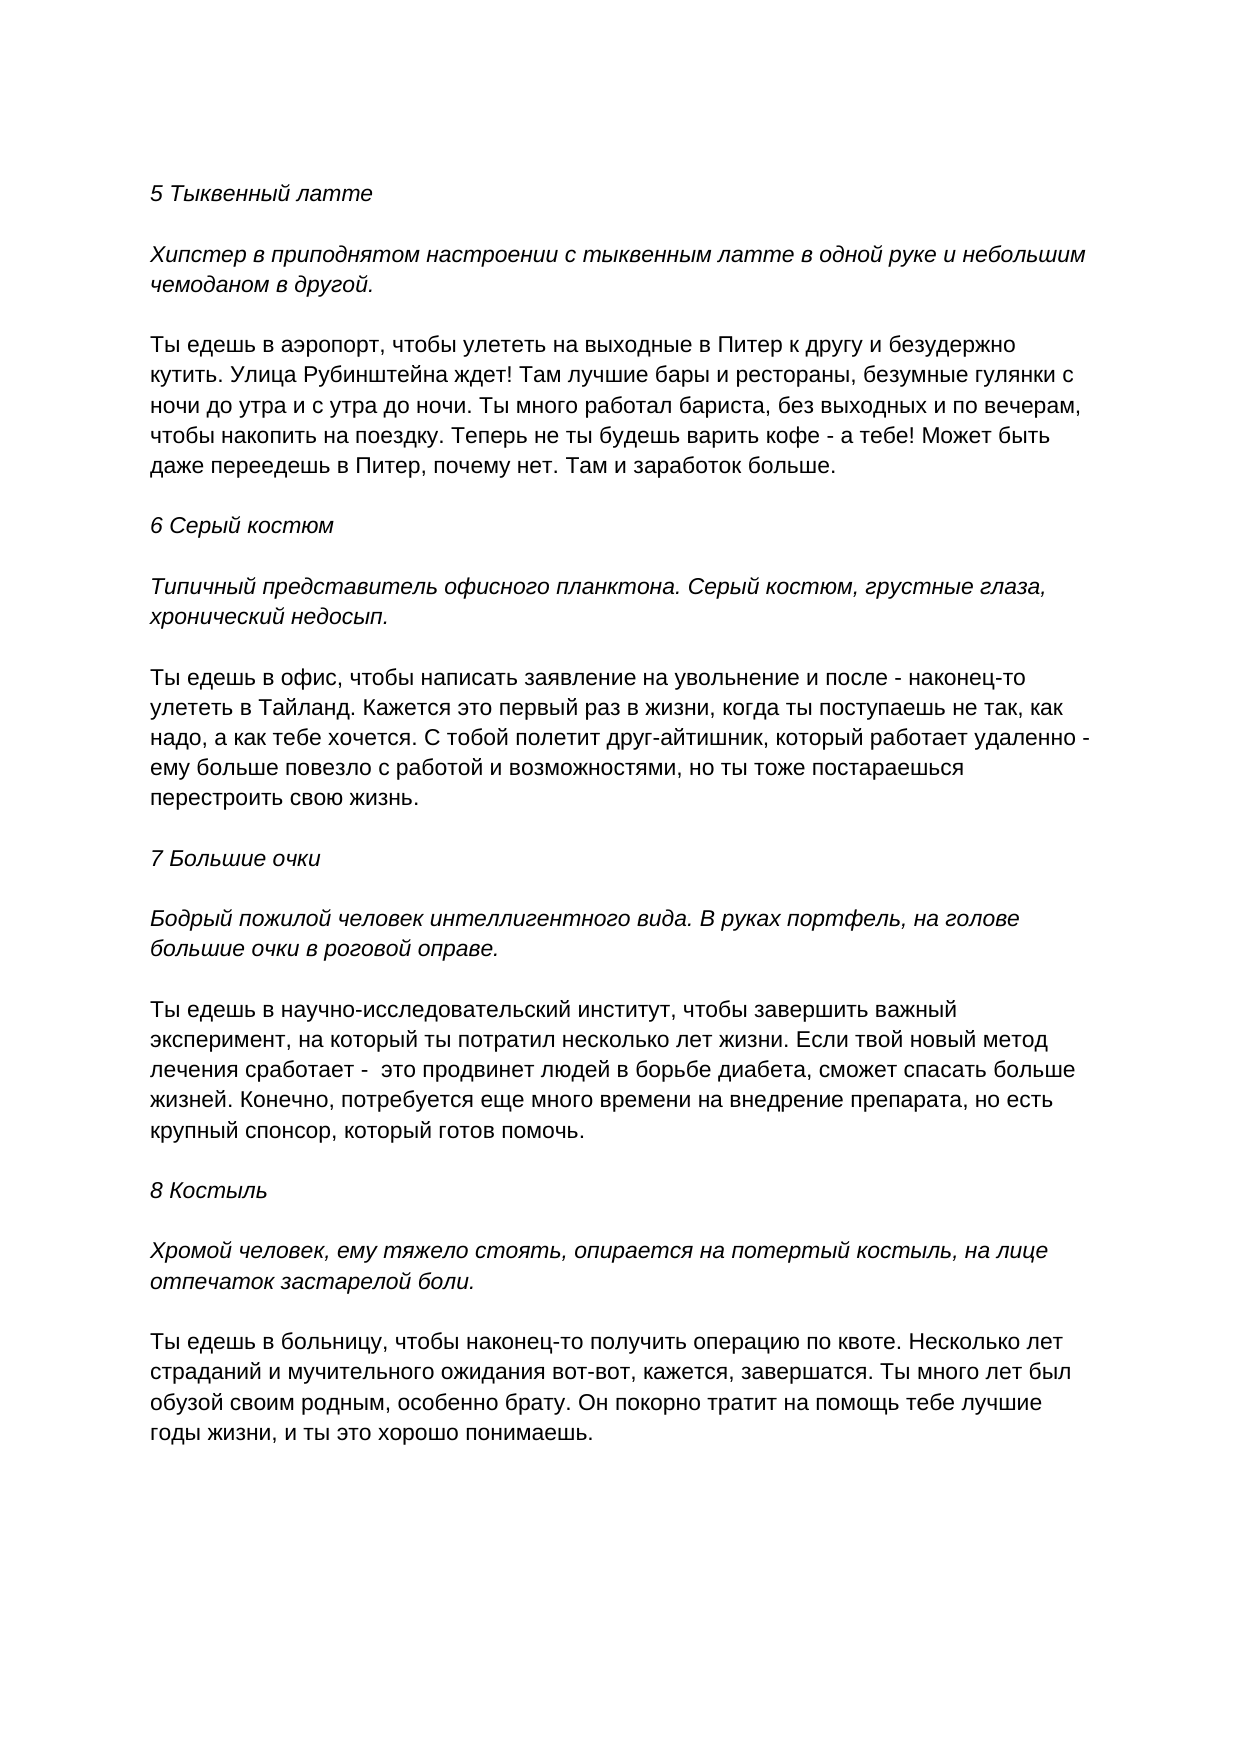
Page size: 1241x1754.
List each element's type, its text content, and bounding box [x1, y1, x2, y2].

text 5 Тыквенный латте [150, 180, 1090, 207]
text Ты едешь в офис, чтобы написать заявление на увольнение и после - наконец-то улететь в Тайланд. Кажется это первый раз в жизни, когда ты поступаешь не так, как надо, а как тебе хочется. C тобой полетит друг-айтишник, который работает удаленно - ему больше повезло с работой и возможностями, но ты тоже постараешься перестроить свою жизнь. [150, 663, 1090, 811]
text Типичный представитель офисного планктона. Серый костюм, грустные глаза, хронический недосып. [150, 573, 1090, 629]
text 8 Костыль [150, 1177, 1090, 1203]
text Хромой человек, ему тяжело стоять, опирается на потертый костыль, на лице отпечаток застарелой боли. [150, 1237, 1090, 1294]
text 7 Большие очки [150, 845, 1090, 871]
text Ты едешь в аэропорт, чтобы улететь на выходные в Питер к другу и безудержно кутить. Улица Рубинштейна ждет! Там лучшие бары и рестораны, безумные гулянки с ночи до утра и с утра до ночи. Ты много работал бариста, без выходных и по вечерам, чтобы накопить на поездку. Теперь не ты будешь варить кофе - а тебе! Может быть даже переедешь в Питер, почему нет. Там и заработок больше. [150, 331, 1090, 478]
text Хипстер в приподнятом настроении с тыквенным латте в одной руке и небольшим чемоданом в другой. [150, 241, 1090, 297]
text Ты едешь в больницу, чтобы наконец-то получить операцию по квоте. Несколько лет страданий и мучительного ожидания вот-вот, кажется, завершатся. Ты много лет был обузой своим родным, особенно брату. Он покорно тратит на помощь тебе лучшие годы жизни, и ты это хорошо понимаешь. [150, 1328, 1090, 1445]
text 6 Серый костюм [150, 512, 1090, 539]
text Бодрый пожилой человек интеллигентного вида. В руках портфель, на голове большие очки в роговой оправе. [150, 905, 1090, 962]
text Ты едешь в научно-исследовательский институт, чтобы завершить важный эксперимент, на который ты потратил несколько лет жизни. Если твой новый метод лечения сработает - это продвинет людей в борьбе диабета, сможет спасать больше жизней. Конечно, потребуется еще много времени на внедрение препарата, но есть крупный спонсор, который готов помочь. [150, 996, 1090, 1143]
